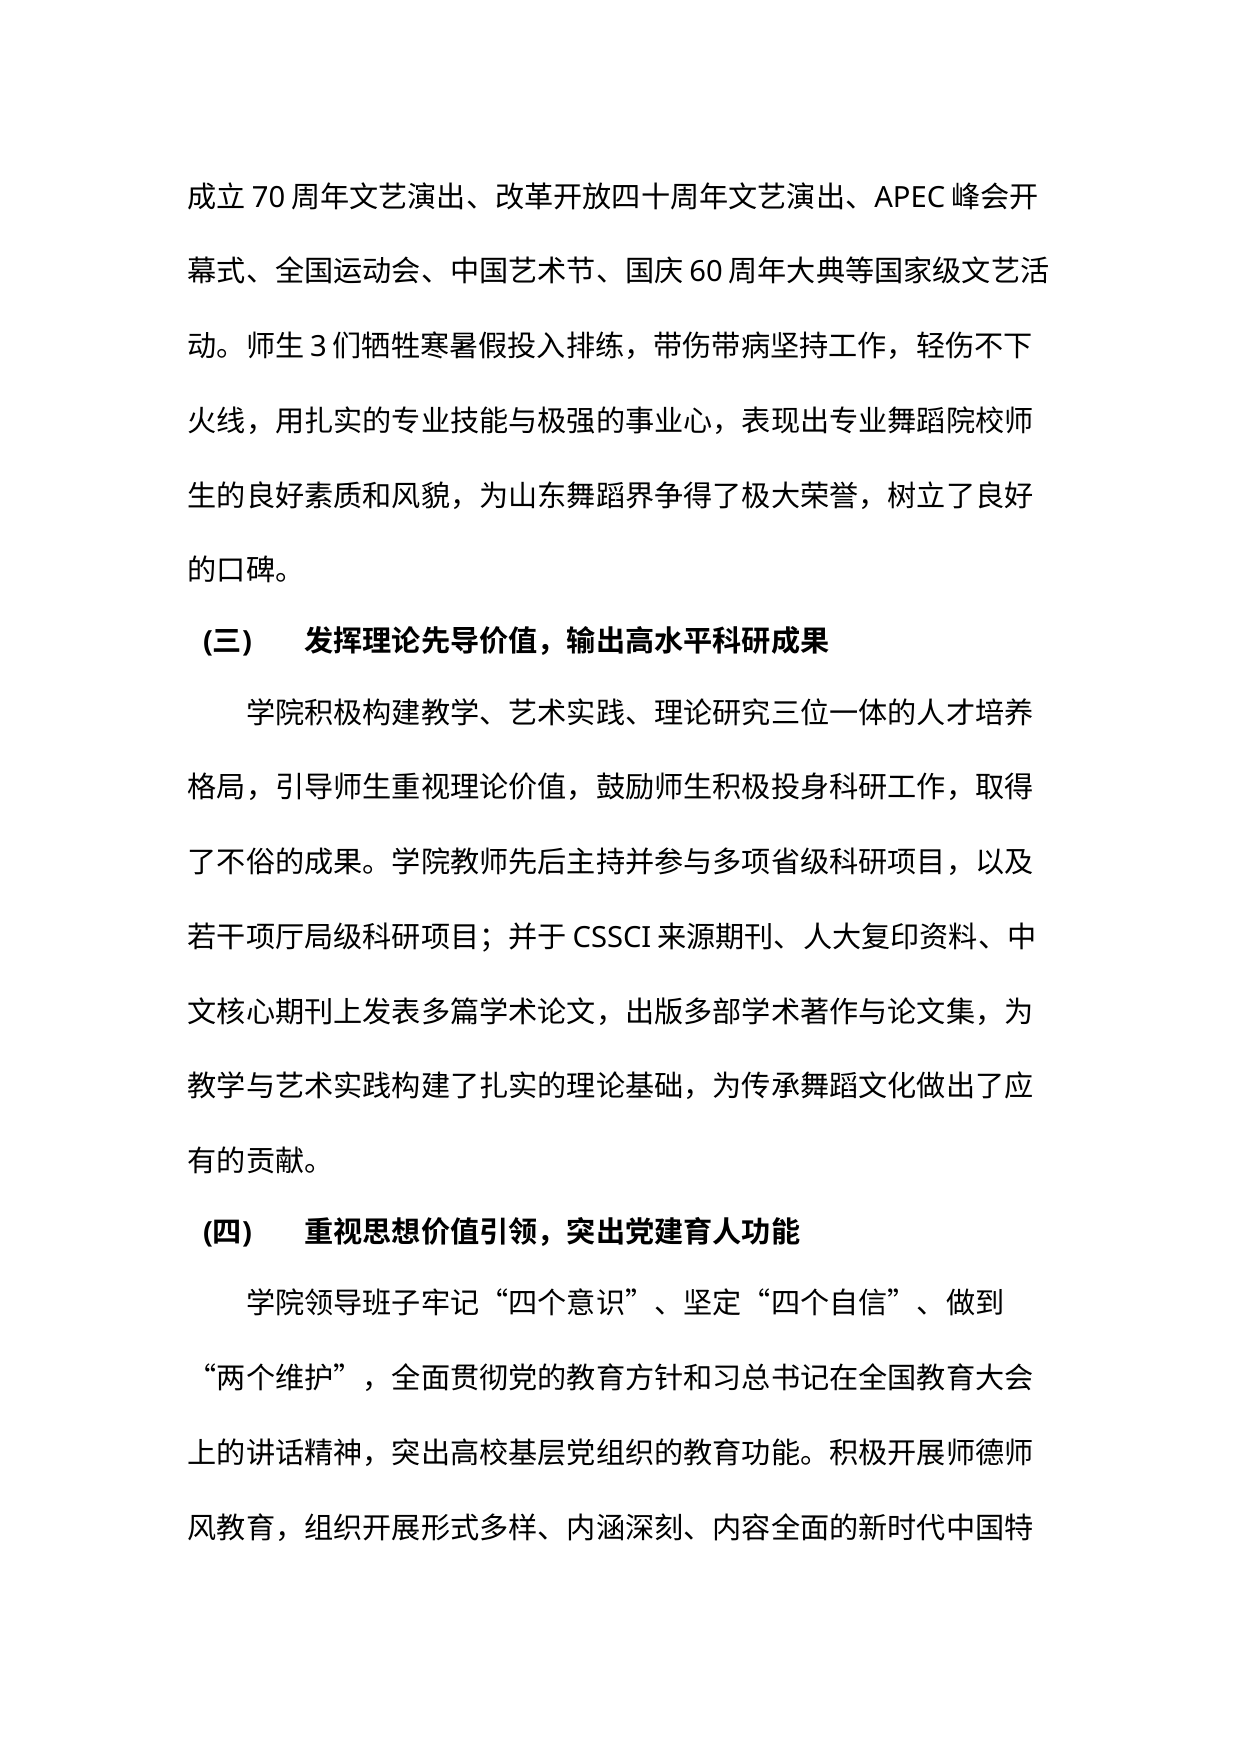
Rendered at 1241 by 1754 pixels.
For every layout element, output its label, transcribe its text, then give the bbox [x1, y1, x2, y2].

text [187, 1269, 1053, 1558]
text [187, 162, 1053, 600]
list 重视思想价值引领，突出党建育人功能 [187, 1197, 1053, 1262]
text 学院积极构建教学、艺术实践、理论研究三位一体的人才培养格局，引导师生重视理论价值，鼓励师生积极投身科研工作，取得了不俗的成果。学院教师先后主持并参与多项省级科研项目，以及若干项厅局级科研项目；并于CSSCI来源期刊、人大复印资料、中文核心期刊上发表多篇学术论文，出版多部学术著作与论文集，为教学与艺术实践构建了扎实的理论基础，为传承舞蹈文化做出了应有的贡献。 [187, 678, 1053, 1191]
list 发挥理论先导价值，输出高水平科研成果 [187, 607, 1053, 672]
